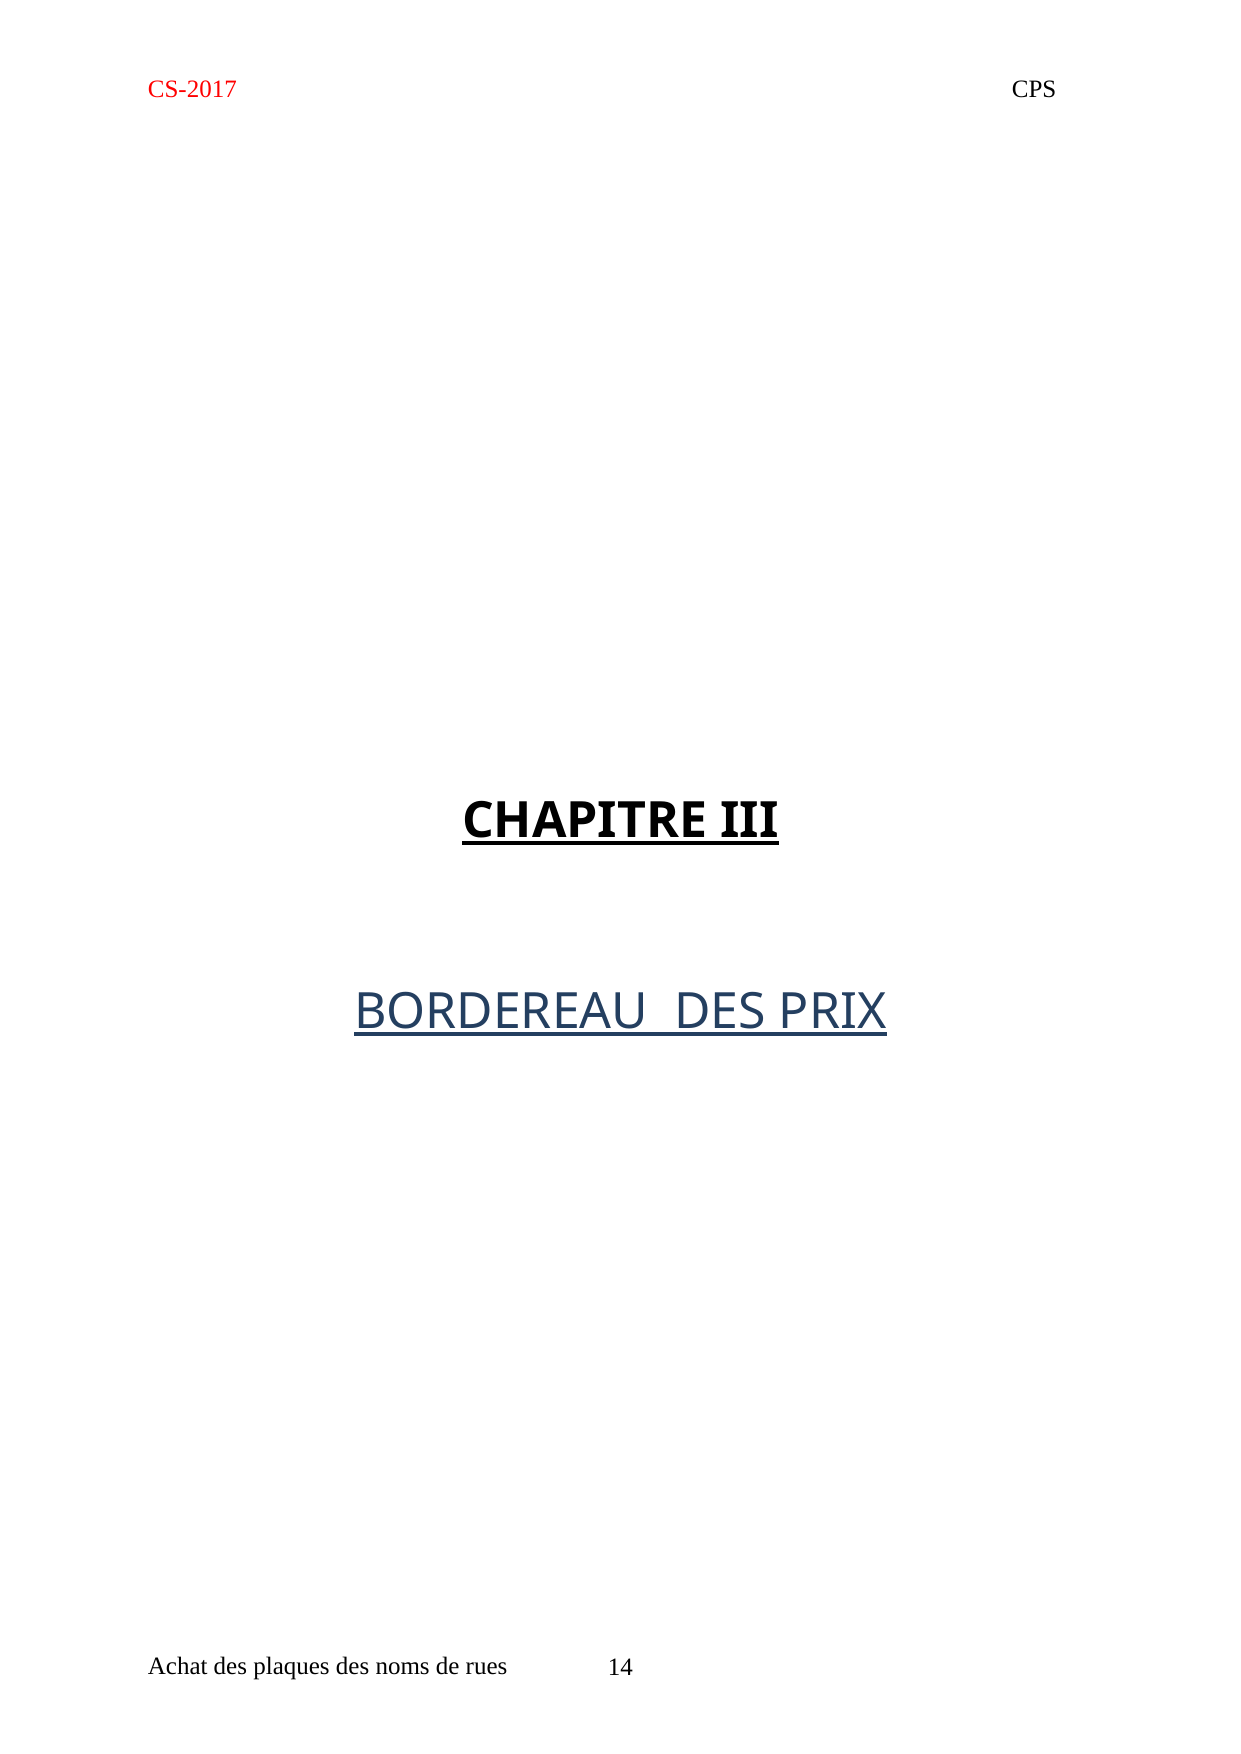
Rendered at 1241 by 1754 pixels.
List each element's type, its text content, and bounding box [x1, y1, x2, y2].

subtitle BORDEREAU DES PRIX [148, 975, 1093, 1043]
text CHAPITRE III [148, 784, 1093, 852]
